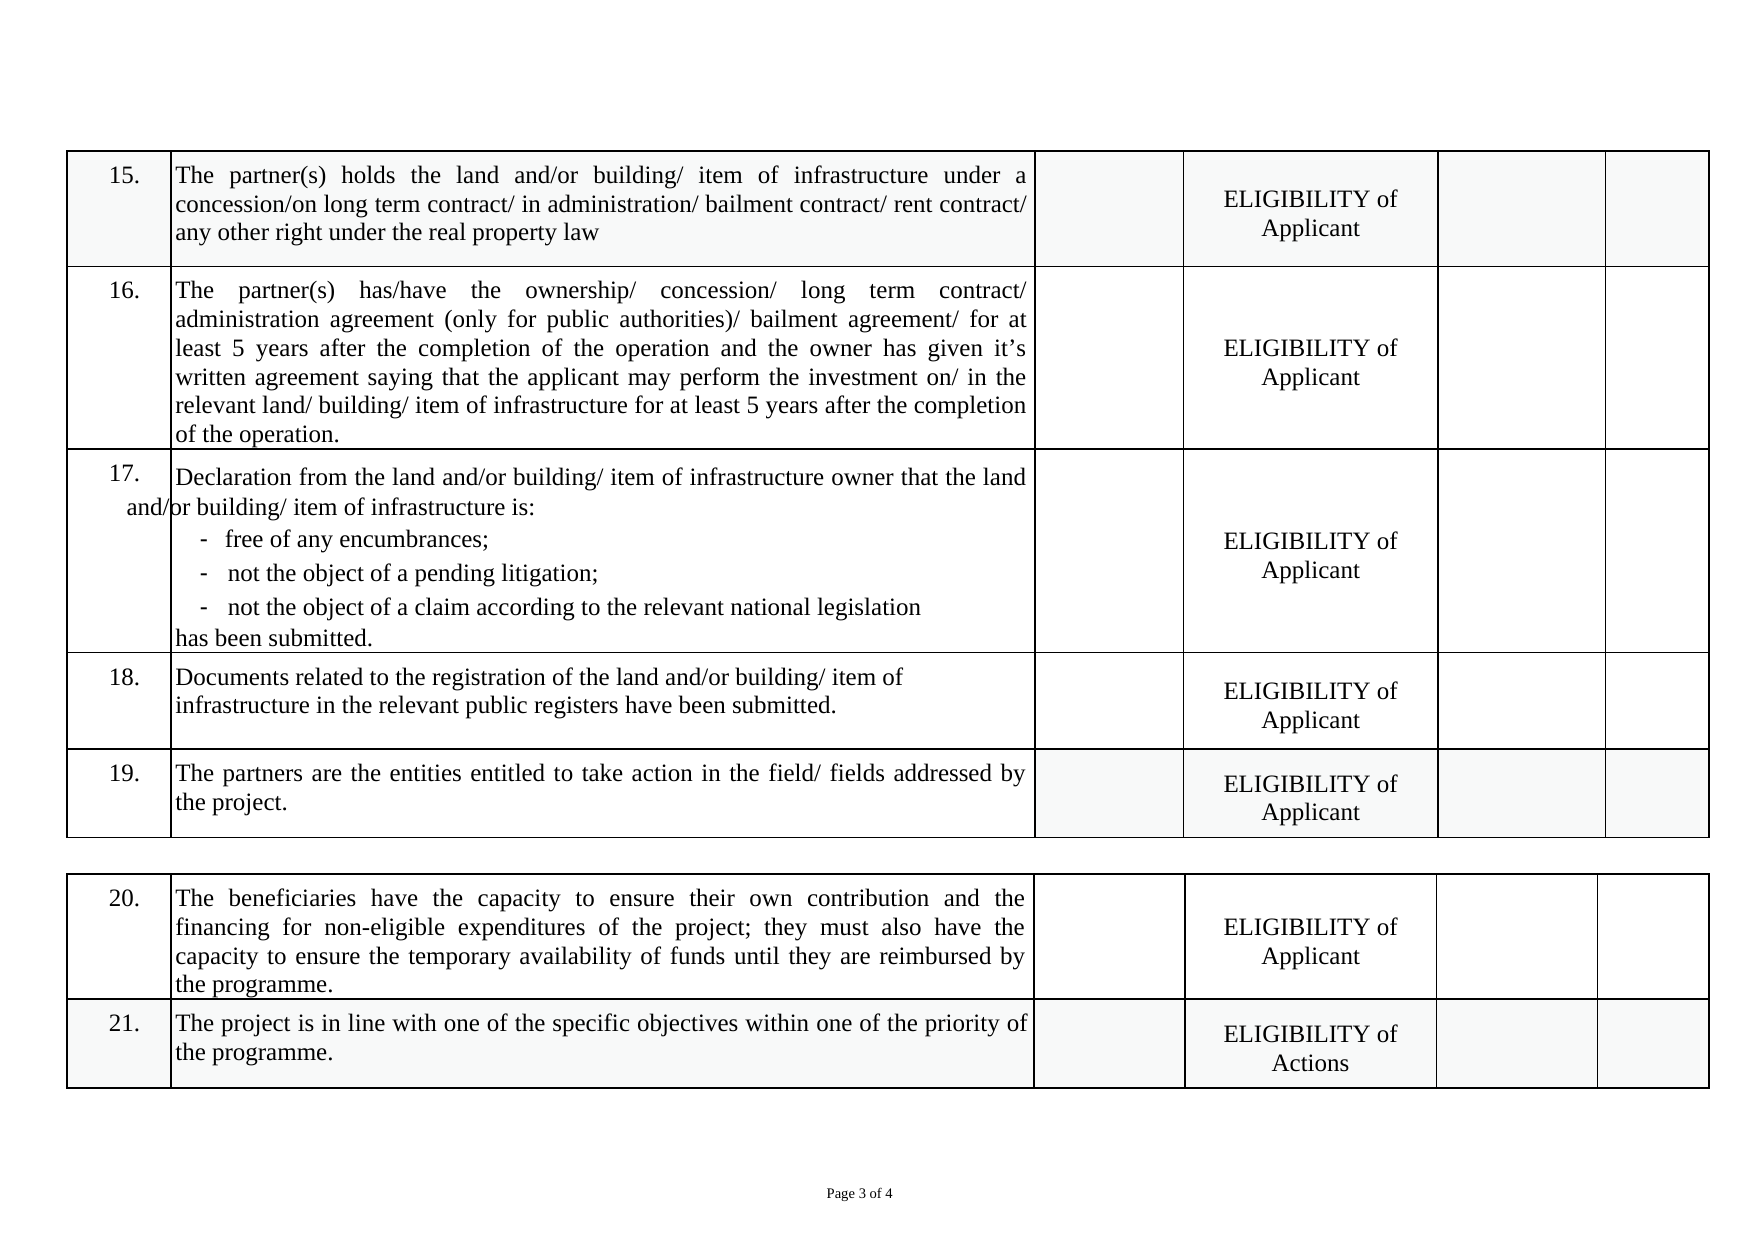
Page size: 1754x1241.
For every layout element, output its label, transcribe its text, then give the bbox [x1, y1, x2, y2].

table_cell [68, 267, 170, 448]
table_cell [1036, 653, 1183, 748]
table_cell Documents related to the registration of the land and/or building/ item of infrastructure in the relevant public registers have been submitted. [172, 653, 1034, 748]
table_header The beneficiaries have the capacity to ensure their own contribution and the financing for non-eligible expenditures of the project; they must also have the capacity to ensure the temporary availability of funds until they are reimbursed by the programme. [172, 875, 1033, 998]
table_cell [1439, 750, 1605, 837]
table_cell [68, 450, 170, 652]
table_cell [1598, 1000, 1708, 1087]
table_cell [1036, 750, 1183, 837]
table_cell [1439, 653, 1605, 748]
table_header [68, 875, 170, 998]
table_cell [1184, 152, 1437, 266]
table_cell [1036, 450, 1183, 652]
table_header ELIGIBILITY of Applicant [1186, 875, 1436, 998]
table_cell [1439, 450, 1605, 652]
table_cell [1606, 450, 1708, 652]
table_cell [68, 653, 170, 748]
table_cell [68, 152, 170, 266]
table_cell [1186, 1000, 1436, 1087]
table_cell [1437, 1000, 1597, 1087]
table_cell [1606, 750, 1708, 837]
table_cell The partners are the entities entitled to take action in the field/ fields addressed by the project. [172, 750, 1034, 837]
table_cell Declaration from the land and/or building/ item of infrastructure owner that the land and/or building/ item of infrastructure is: free of any encumbrances; not the object of a pending litigation; not the object of a claim according to the relevant national legislation has been submitted. [172, 450, 1034, 652]
table_cell [1606, 267, 1708, 448]
table_cell [68, 750, 170, 837]
table_cell The project is in line with one of the specific objectives within one of the priority of the programme. [172, 1000, 1033, 1087]
table_cell [1035, 1000, 1184, 1087]
table_cell ELIGIBILITY of Applicant [1184, 653, 1437, 748]
table_cell [1439, 267, 1605, 448]
table_cell [1036, 267, 1183, 448]
table_header [1437, 875, 1597, 998]
table_cell [1606, 653, 1708, 748]
table_cell [1439, 152, 1605, 266]
table_cell The partner(s) holds the land and/or building/ item of infrastructure under a concession/on long term contract/ in administration/ bailment contract/ rent contract/ any other right under the real property law [172, 152, 1034, 266]
table_cell ELIGIBILITY of Applicant [1184, 750, 1437, 837]
table_header [1035, 875, 1184, 998]
table_cell [68, 1000, 170, 1087]
table_cell [1036, 152, 1183, 266]
table_cell [1606, 152, 1708, 266]
table_cell ELIGIBILITY of Applicant [1184, 267, 1437, 448]
table_cell ELIGIBILITY of Applicant [1184, 450, 1437, 652]
table_header [1598, 875, 1708, 998]
table_cell The partner(s) has/have the ownership/ concession/ long term contract/ administration agreement (only for public authorities)/ bailment agreement/ for at least 5 years after the completion of the operation and the owner has given it’s written agreement saying that the applicant may perform the investment on/ in the relevant land/ building/ item of infrastructure for at least 5 years after the completion of the operation. [172, 267, 1034, 448]
